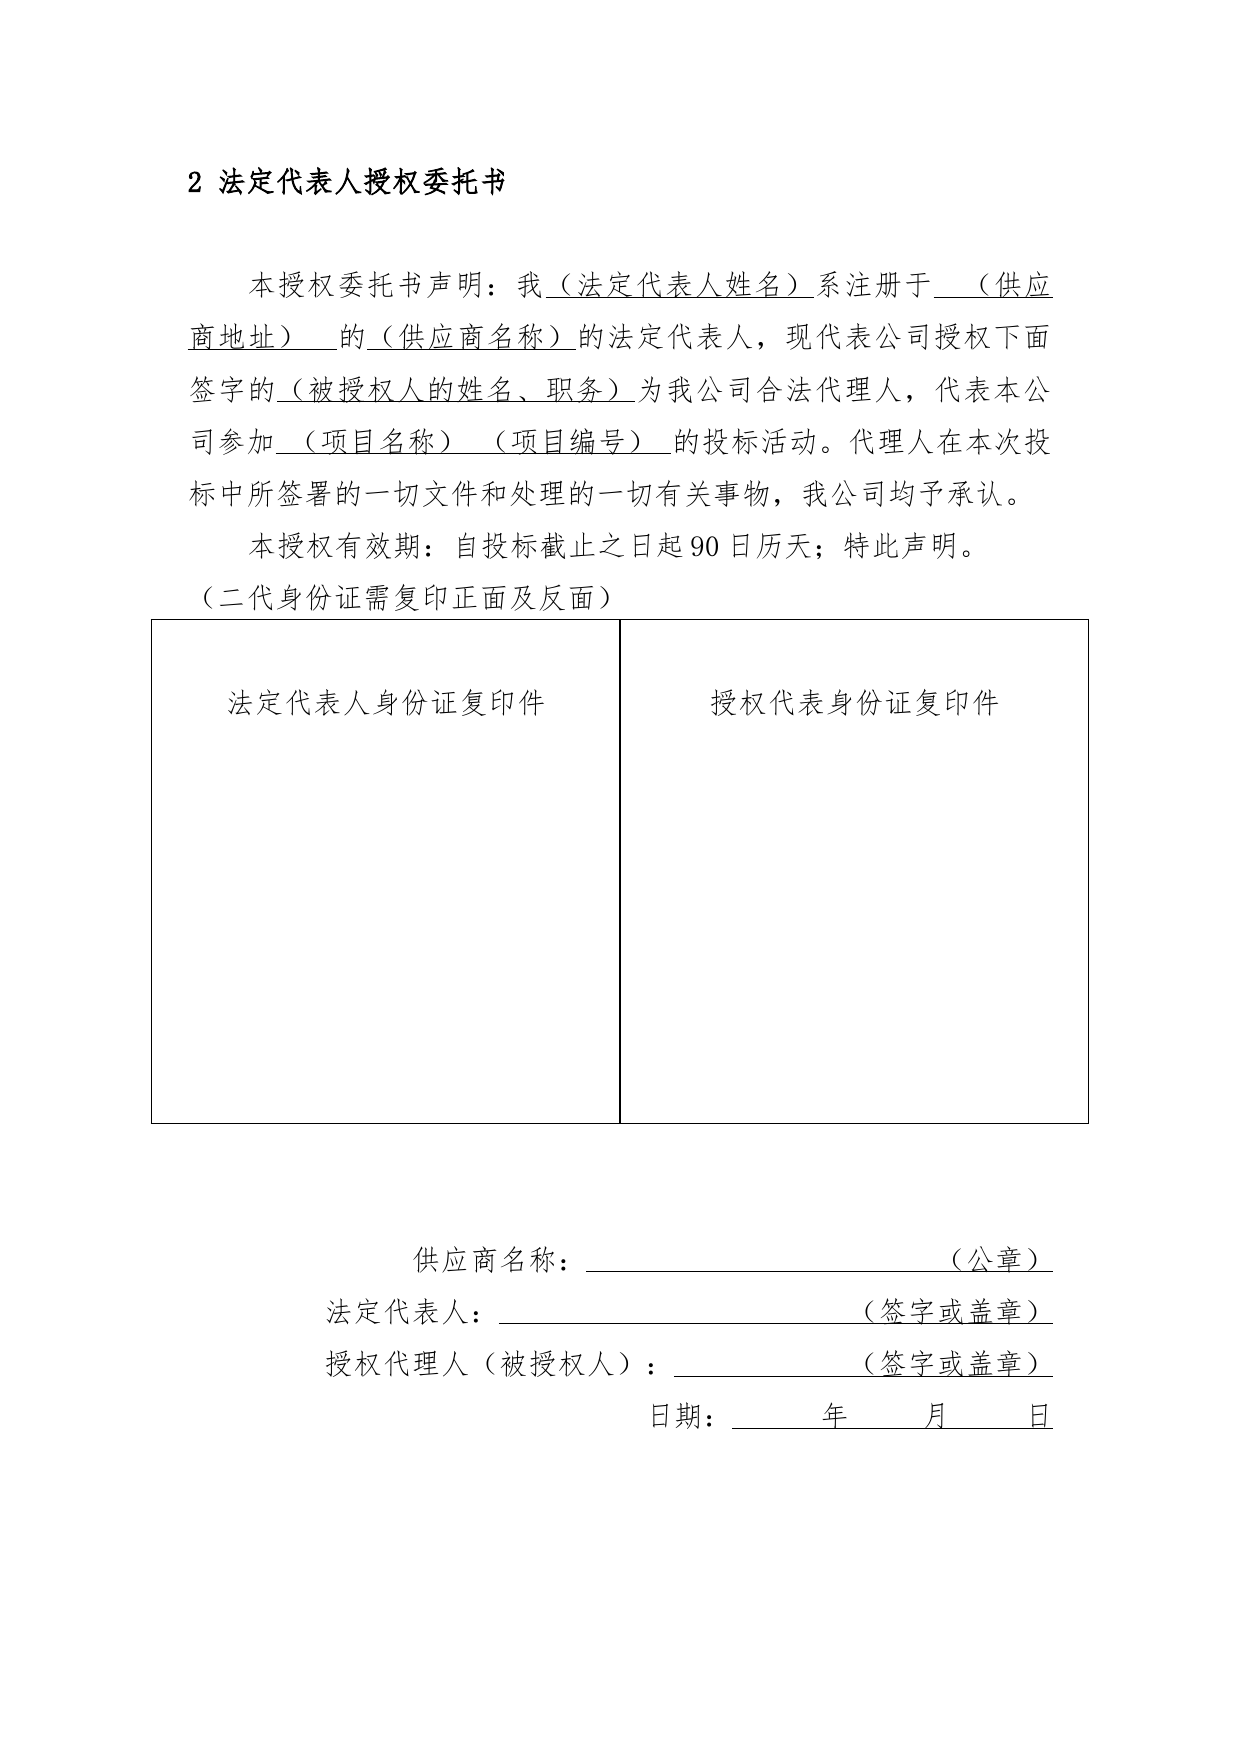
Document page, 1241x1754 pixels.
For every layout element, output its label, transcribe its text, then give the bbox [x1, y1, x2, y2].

text 本授权有效期：自投标截止之日起90日历天；特此声明。 [187, 514, 1053, 567]
text 2 法定代表人授权委托书 [187, 150, 1053, 202]
text 本授权委托书声明：我（法定代表人姓名）系注册于 （供应商地址） 的（供应商名称）的法定代表人，现代表公司授权下面签字的（被授权人的姓名、职务）为我公司合法代理人，代表本公司参加 （项目名称） （项目编号） 的投标活动。代理人在本次投标中所签署的一切文件和处理的一切有关事物，我公司均予承认。 [187, 254, 1053, 514]
text 供应商名称： （公章） [187, 1228, 1053, 1280]
table_header 法定代表人身份证复印件 [152, 620, 619, 1123]
text 法定代表人： （签字或盖章） [187, 1280, 1053, 1332]
text 授权代理人（被授权人）： （签字或盖章） [187, 1332, 1053, 1384]
text （二代身份证需复印正面及反面） [187, 567, 1053, 619]
table_header 授权代表身份证复印件 [621, 620, 1088, 1123]
text 日期： 年 月 日 [187, 1384, 1053, 1437]
